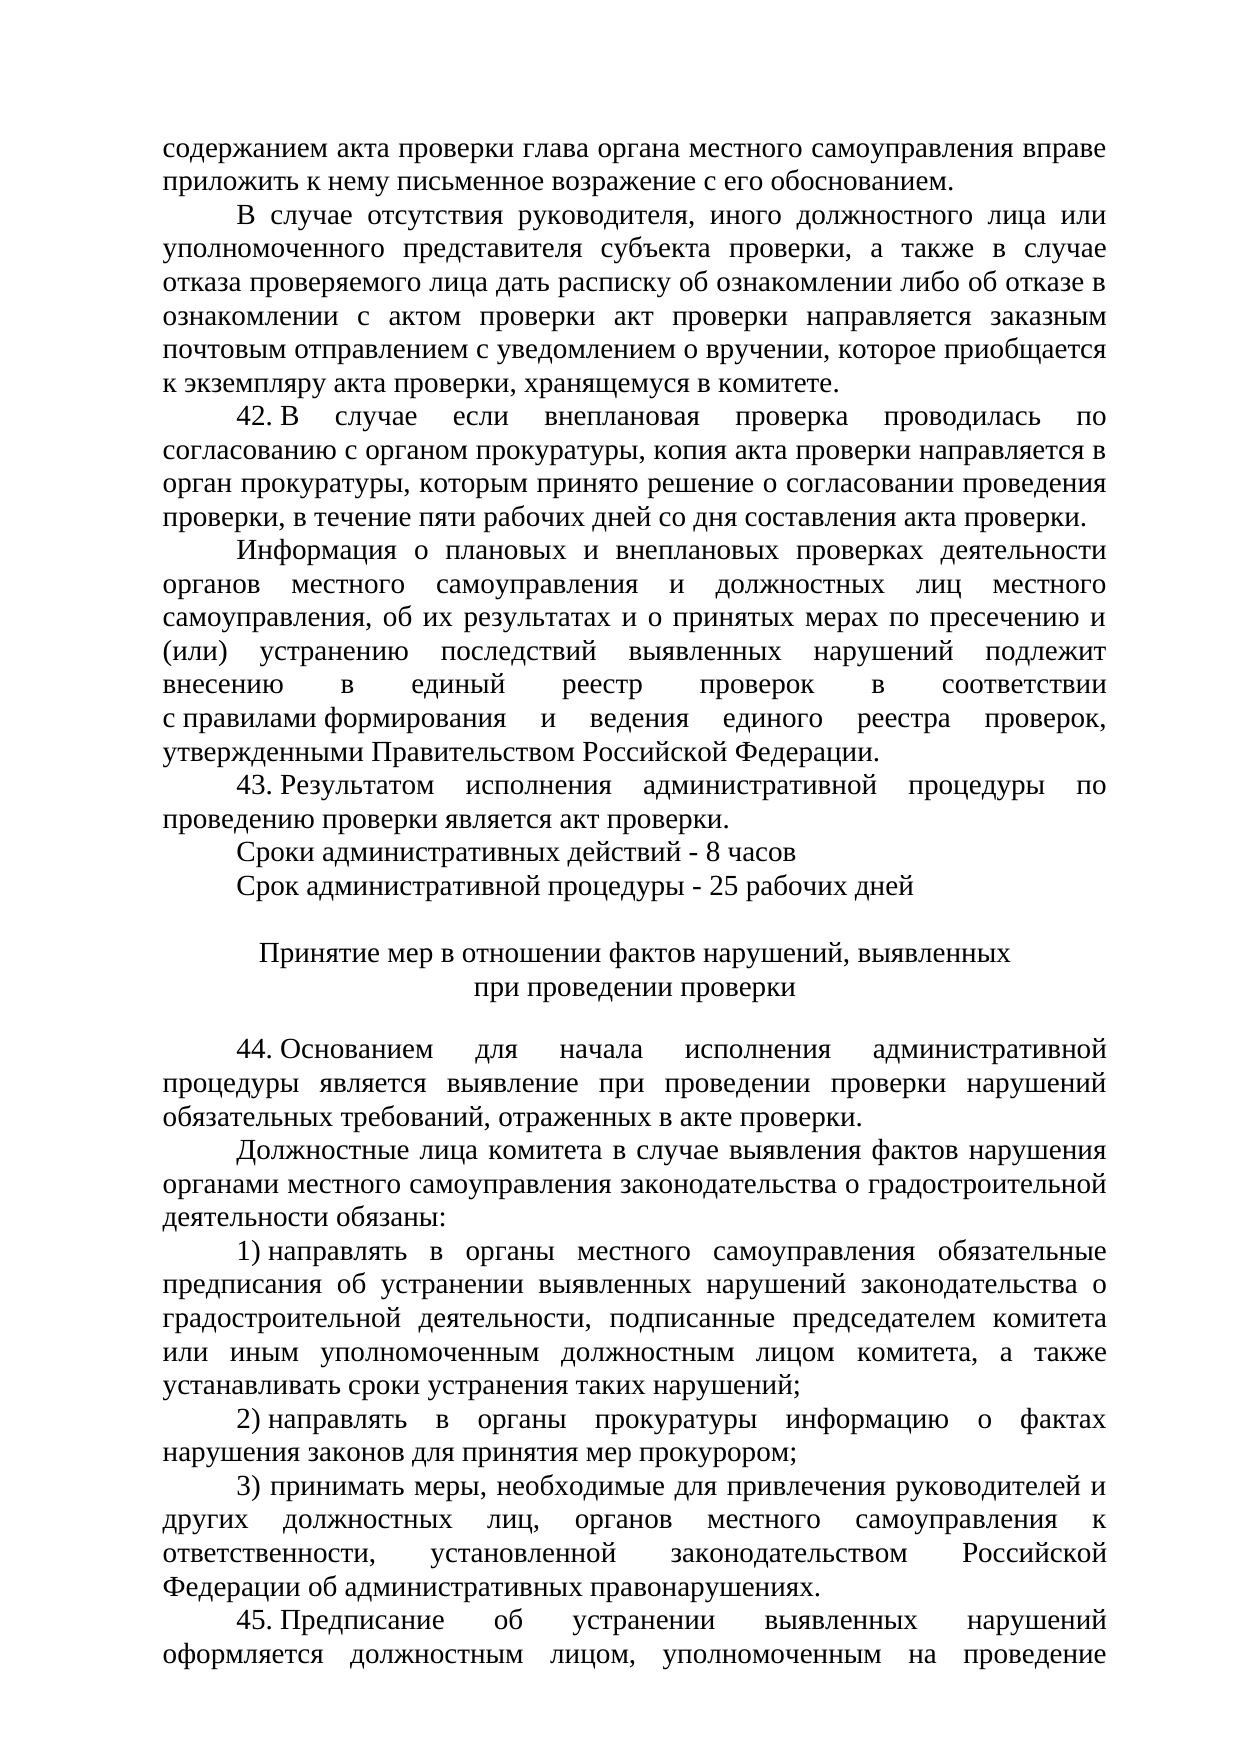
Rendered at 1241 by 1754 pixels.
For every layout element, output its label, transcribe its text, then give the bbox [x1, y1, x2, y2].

text 3) принимать меры, необходимые для привлечения руководителей и других должностных лиц, органов местного самоуправления к ответственности, установленной законодательством Российской Федерации об административных правонарушениях. [162, 1468, 1107, 1602]
text Информация о плановых и внеплановых проверках деятельности органов местного самоуправления и должностных лиц местного самоуправления, об их результатах и о принятых мерах по пресечению и (или) устранению последствий выявленных нарушений подлежит внесению в единый реестр проверок в соответствии с правилами формирования и ведения единого реестра проверок, утвержденными Правительством Российской Федерации. [162, 532, 1107, 767]
text 43. Результатом исполнения административной процедуры по проведению проверки является акт проверки. [162, 767, 1107, 834]
text Принятие мер в отношении фактов нарушений, выявленных [162, 935, 1107, 969]
text при проведении проверки [162, 969, 1107, 1002]
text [162, 130, 1107, 197]
text 1) направлять в органы местного самоуправления обязательные предписания об устранении выявленных нарушений законодательства о градостроительной деятельности, подписанные председателем комитета или иным уполномоченным должностным лицом комитета, а также устанавливать сроки устранения таких нарушений; [162, 1233, 1107, 1401]
text Срок административной процедуры - 25 рабочих дней [162, 868, 1107, 902]
text Сроки административных действий - 8 часов [162, 834, 1107, 868]
text Должностные лица комитета в случае выявления фактов нарушения органами местного самоуправления законодательства о градостроительной деятельности обязаны: [162, 1132, 1107, 1233]
text 44. Основанием для начала исполнения административной процедуры является выявление при проведении проверки нарушений обязательных требований, отраженных в акте проверки. [162, 1032, 1107, 1132]
text В случае отсутствия руководителя, иного должностного лица или уполномоченного представителя субъекта проверки, а также в случае отказа проверяемого лица дать расписку об ознакомлении либо об отказе в ознакомлении с актом проверки акт проверки направляется заказным почтовым отправлением с уведомлением о вручении, которое приобщается к экземпляру акта проверки, хранящемуся в комитете. [162, 197, 1107, 398]
text 42. В случае если внеплановая проверка проводилась по согласованию с органом прокуратуры, копия акта проверки направляется в орган прокуратуры, которым принято решение о согласовании проведения проверки, в течение пяти рабочих дней со дня составления акта проверки. [162, 398, 1107, 532]
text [162, 1602, 1107, 1669]
text 2) направлять в органы прокуратуры информацию о фактах нарушения законов для принятия мер прокурором; [162, 1401, 1107, 1468]
